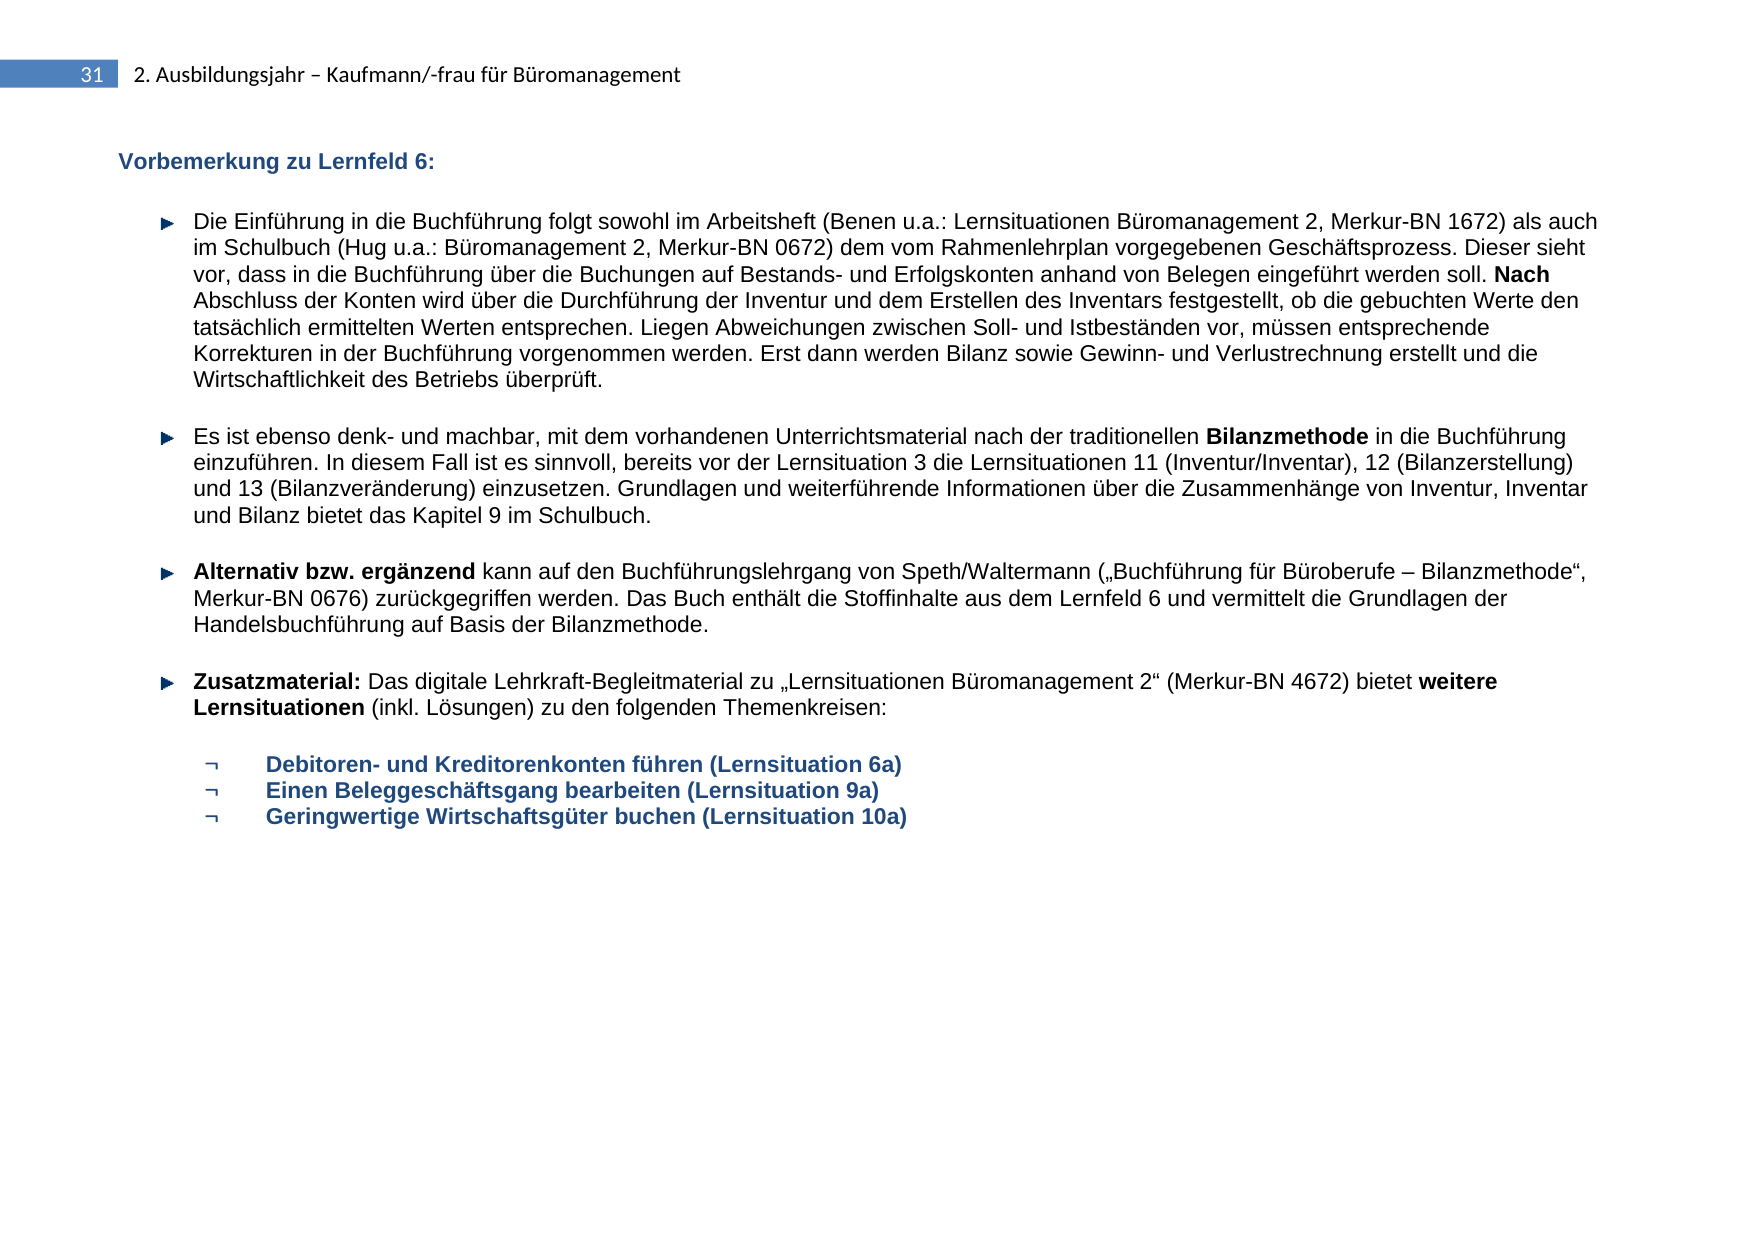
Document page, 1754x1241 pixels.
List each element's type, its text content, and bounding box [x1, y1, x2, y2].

picture [156, 427, 174, 445]
picture [156, 213, 174, 230]
list Geringwertige Wirtschaftsgüter buchen (Lernsituation 10a) [118, 803, 1606, 829]
list Die Einführung in die Buchführung folgt sowohl im Arbeitsheft (Benen u.a.: Lernsituationen Büromanagement 2, Merkur-BN 1672) als auch im Schulbuch (Hug u.a.: Büromanagement 2, Merkur-BN 0672) dem vom Rahmenlehrplan vorgegebenen Geschäftsprozess. Dieser sieht vor, dass in die Buchführung über die Buchungen auf Bestands- und Erfolgskonten anhand von Belegen eingeführt werden soll. Nach Abschluss der Konten wird über die Durchführung der Inventur und dem Erstellen des Inventars festgestellt, ob die gebuchten Werte den tatsächlich ermittelten Werten entsprechen. Liegen Abweichungen zwischen Soll- und Istbeständen vor, müssen entsprechende Korrekturen in der Buchführung vorgenommen werden. Erst dann werden Bilanz sowie Gewinn- und Verlustrechnung erstellt und die Wirtschaftlichkeit des Betriebs überprüft. [156, 208, 1606, 392]
list Es ist ebenso denk- und machbar, mit dem vorhandenen Unterrichtsmaterial nach der traditionellen Bilanzmethode in die Buchführung einzuführen. In diesem Fall ist es sinnvoll, bereits vor der Lernsituation 3 die Lernsituationen 11 (Inventur/Inventar), 12 (Bilanzerstellung) und 13 (Bilanzveränderung) einzusetzen. Grundlagen und weiterführende Informationen über die Zusammenhänge von Inventur, Inventar und Bilanz bietet das Kapitel 9 im Schulbuch. [156, 423, 1606, 528]
list Einen Beleggeschäftsgang bearbeiten (Lernsituation 9a) [118, 777, 1606, 803]
list Zusatzmaterial: Das digitale Lehrkraft-Begleitmaterial zu „Lernsituationen Büromanagement 2“ (Merkur-BN 4672) bietet weitere Lernsituationen (inkl. Lösungen) zu den folgenden Themenkreisen: [156, 668, 1606, 720]
text Vorbemerkung zu Lernfeld 6: [118, 148, 1606, 174]
picture [156, 563, 174, 580]
list Alternativ bzw. ergänzend kann auf den Buchführungslehrgang von Speth/Waltermann („Buchführung für Büroberufe – Bilanzmethode“, Merkur-BN 0676) zurückgegriffen werden. Das Buch enthält die Stoffinhalte aus dem Lernfeld 6 und vermittelt die Grundlagen der Handelsbuchführung auf Basis der Bilanzmethode. [156, 558, 1606, 637]
picture [156, 672, 174, 690]
list Debitoren- und Kreditorenkonten führen (Lernsituation 6a) [118, 751, 1606, 777]
